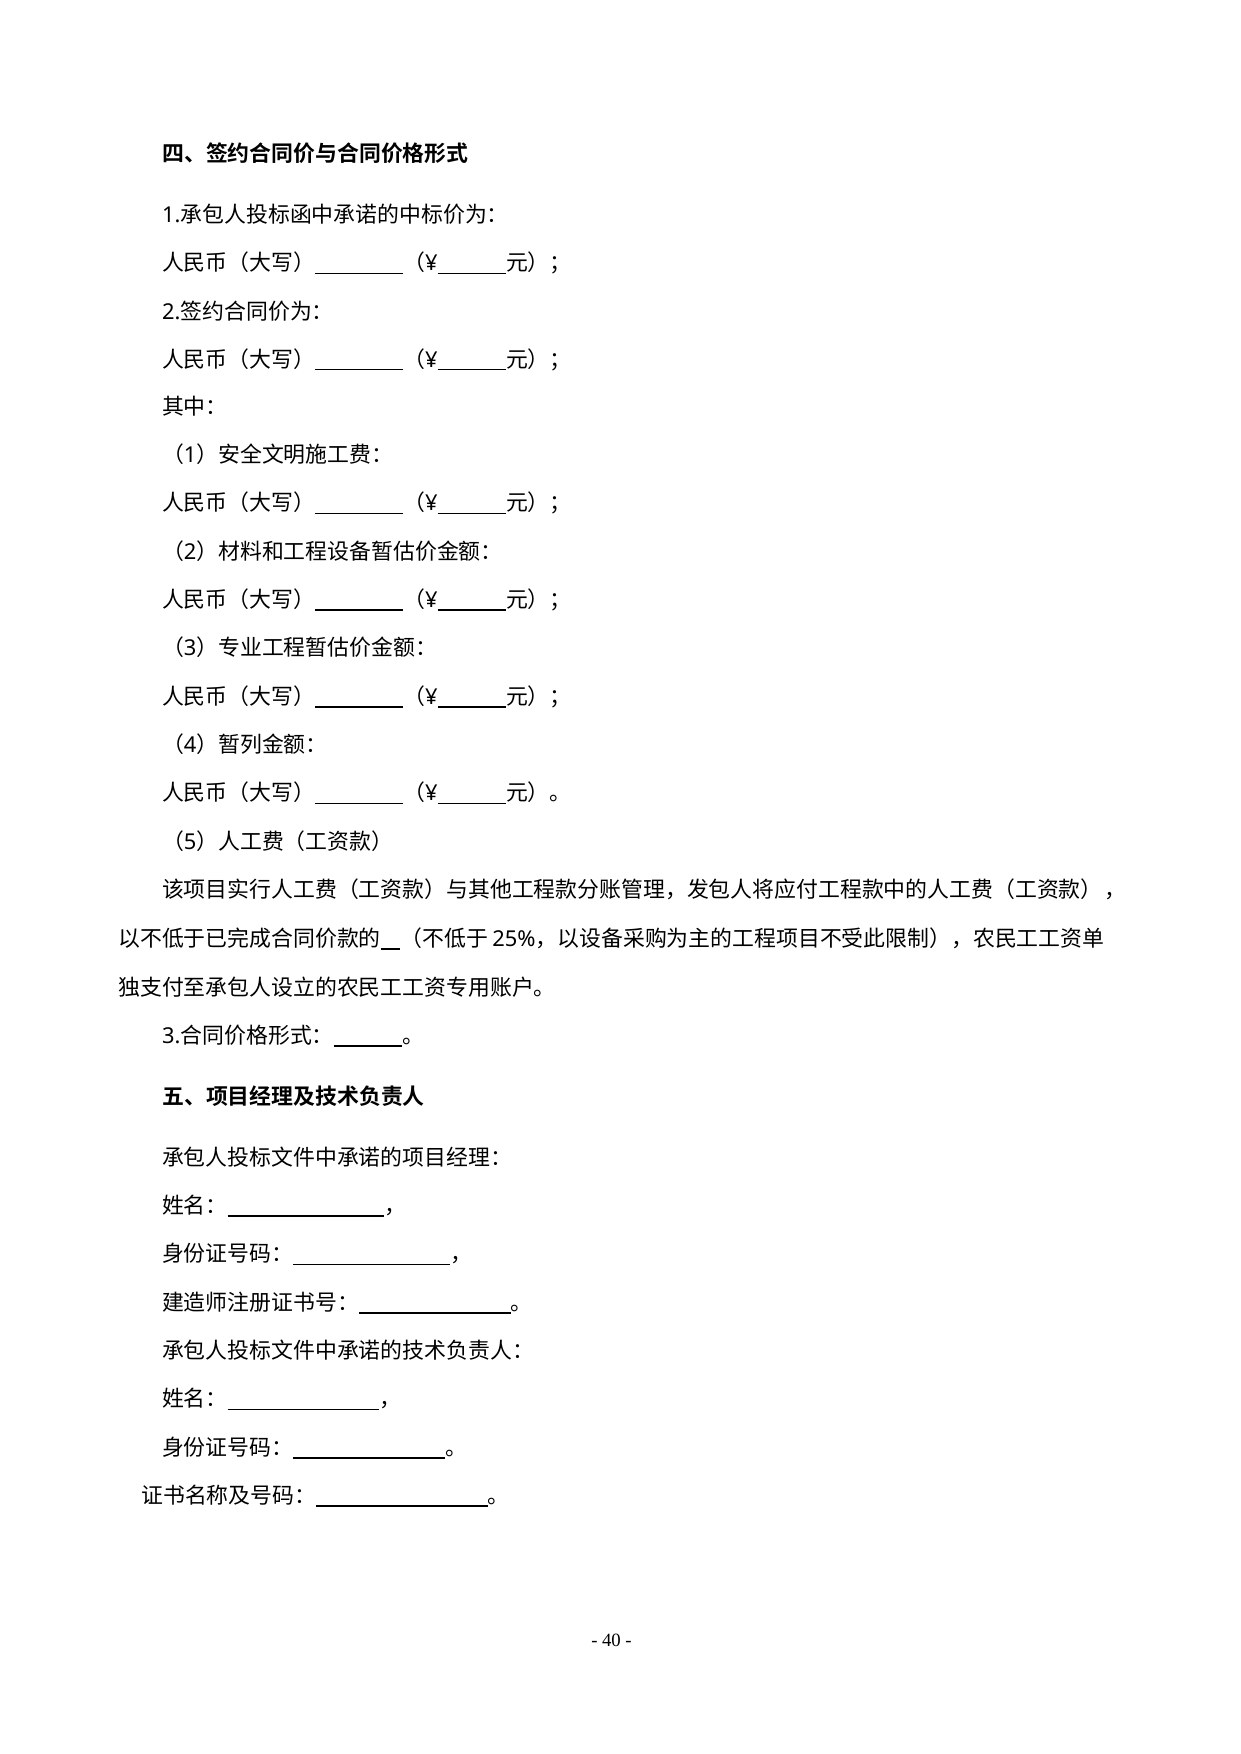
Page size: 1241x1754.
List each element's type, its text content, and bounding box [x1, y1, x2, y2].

text （4）暂列金额： [118, 727, 1104, 759]
text 承包人投标文件中承诺的项目经理： [118, 1139, 1104, 1172]
text 人民币（大写） （¥ 元）； [118, 582, 1104, 614]
text 人民币（大写） （¥ 元）； [118, 245, 1104, 277]
subtitle 四、签约合同价与合同价格形式 [118, 136, 1104, 168]
text 证书名称及号码： 。 [118, 1478, 1104, 1510]
text 人民币（大写） （¥ 元）； [118, 485, 1104, 518]
text 1.承包人投标函中承诺的中标价为： [118, 197, 1104, 229]
text 其中： [118, 389, 1104, 421]
text 承包人投标文件中承诺的技术负责人： [118, 1333, 1104, 1365]
text （5）人工费（工资款） [118, 823, 1104, 856]
text （3）专业工程暂估价金额： [118, 630, 1104, 663]
text 人民币（大写） （¥ 元）； [118, 342, 1104, 373]
subtitle 五、项目经理及技术负责人 [118, 1078, 1104, 1111]
text 该项目实行人工费（工资款）与其他工程款分账管理，发包人将应付工程款中的人工费（工资款），以不低于已完成合同价款的 （不低于25%，以设备采购为主的工程项目不受此限制），农民工工资单独支付至承包人设立的农民工工资专用账户。 [118, 872, 1104, 1002]
text （2）材料和工程设备暂估价金额： [118, 533, 1104, 566]
text 2.签约合同价为： [118, 293, 1104, 326]
text 身份证号码： 。 [118, 1429, 1104, 1462]
text 身份证号码： ， [118, 1236, 1104, 1268]
text 姓名： ， [118, 1188, 1104, 1220]
text 姓名： ， [118, 1381, 1104, 1413]
text （1）安全文明施工费： [118, 437, 1104, 469]
text 建造师注册证书号： 。 [118, 1284, 1104, 1317]
text 人民币（大写） （¥ 元）。 [118, 775, 1104, 808]
text 3.合同价格形式： 。 [118, 1018, 1104, 1050]
text 人民币（大写） （¥ 元）； [118, 678, 1104, 711]
